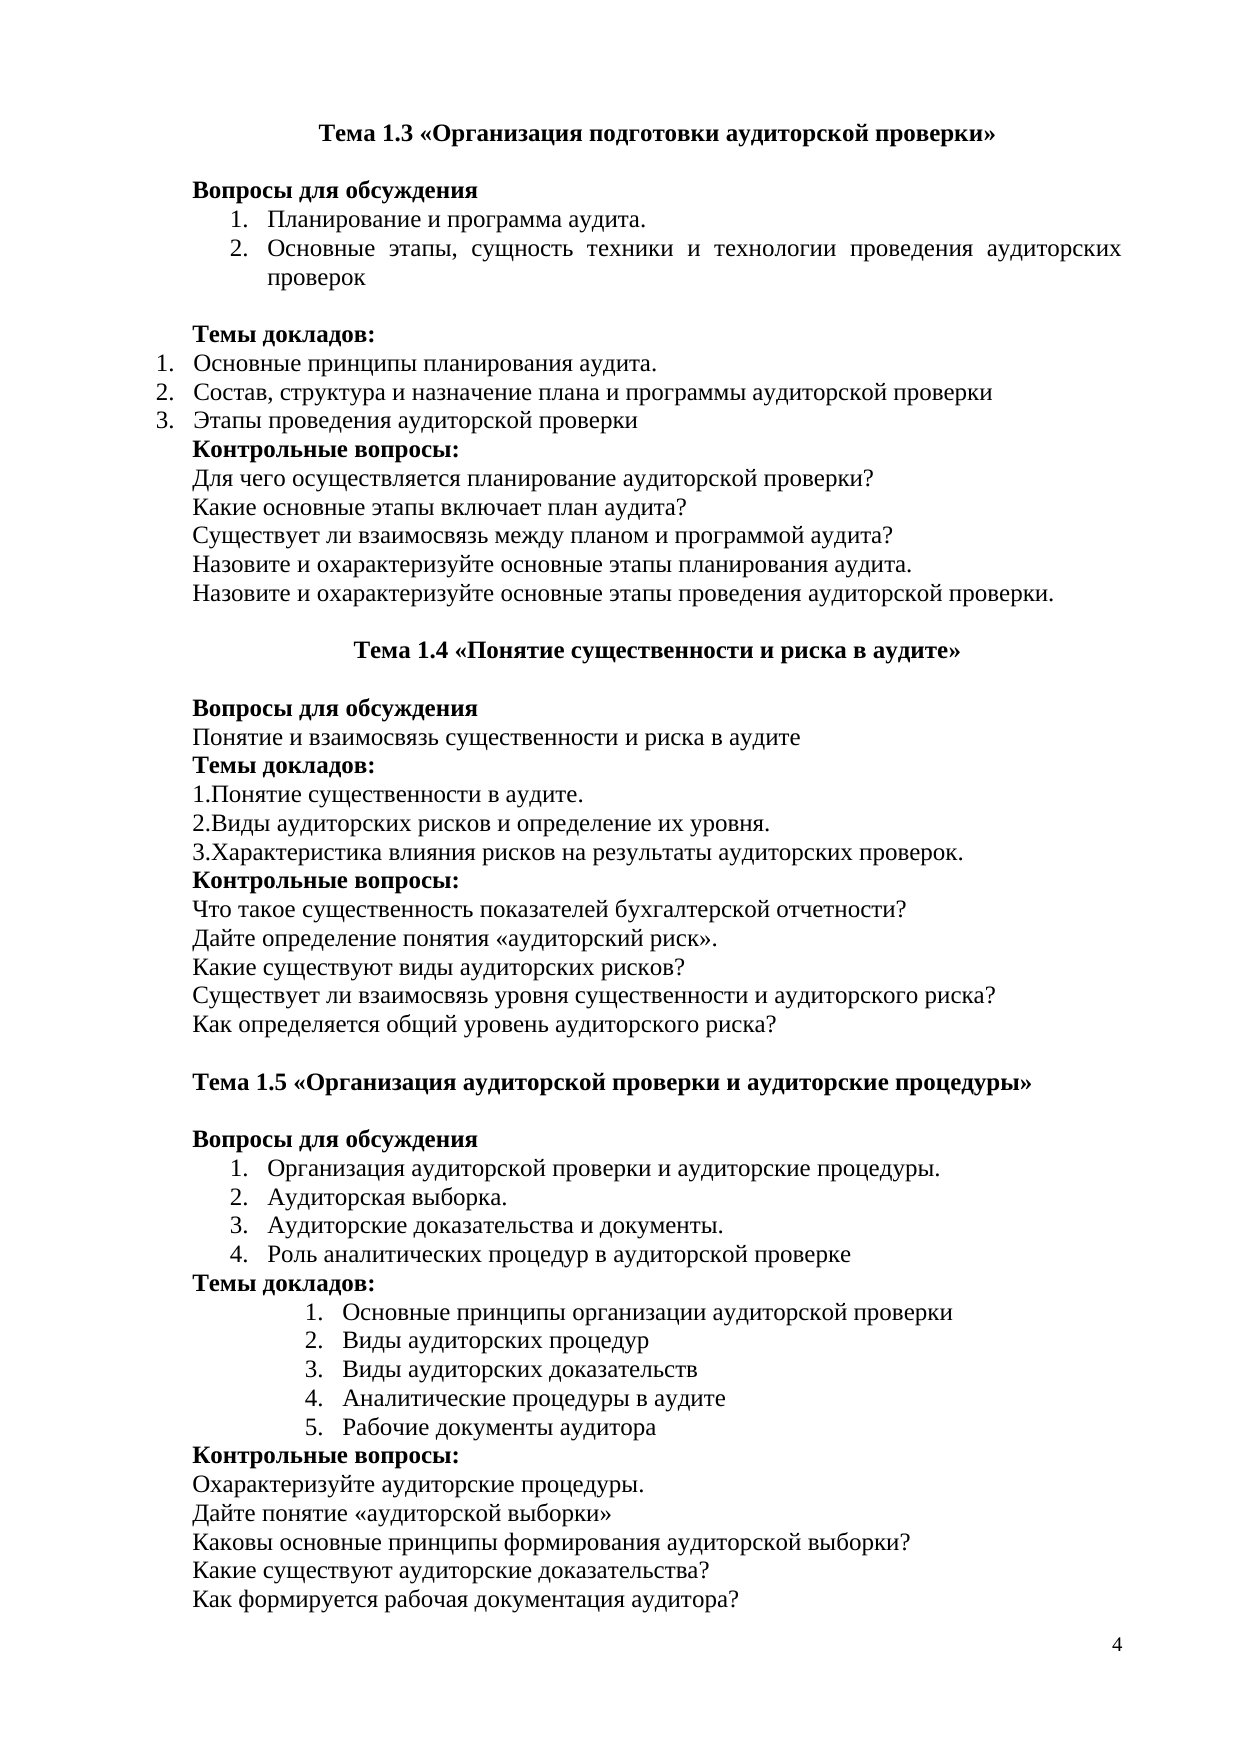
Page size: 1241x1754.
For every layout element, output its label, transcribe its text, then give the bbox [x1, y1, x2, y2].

text Контрольные вопросы: [192, 866, 1122, 894]
text Как определяется общий уровень аудиторского риска? [192, 1009, 1122, 1038]
text Какие основные этапы включает план аудита? [192, 492, 1122, 521]
list Планирование и программа аудита. [229, 204, 1122, 233]
text Существует ли взаимосвязь между планом и программой аудита? [192, 521, 1122, 549]
text Дайте понятие «аудиторской выборки» [118, 1498, 1122, 1527]
text Вопросы для обсуждения [118, 176, 1122, 204]
text Какие существуют виды аудиторских рисков? [192, 952, 1122, 981]
text Назовите и охарактеризуйте основные этапы планирования аудита. [192, 549, 1122, 578]
text Вопросы для обсуждения [118, 693, 1122, 722]
list Организация аудиторской проверки и аудиторские процедуры. [229, 1153, 1122, 1182]
text Темы докладов: [118, 319, 1122, 348]
text 3.Характеристика влияния рисков на результаты аудиторских проверок. [118, 837, 1122, 866]
text Понятие и взаимосвязь существенности и риска в аудите [192, 722, 1122, 751]
text Тема 1.5 «Организация аудиторской проверки и аудиторские процедуры» [118, 1067, 1122, 1096]
text Какие существуют аудиторские доказательства? [118, 1556, 1122, 1584]
list Аудиторская выборка. [229, 1182, 1122, 1211]
list Рабочие документы аудитора [304, 1412, 1122, 1441]
list Этапы проведения аудиторской проверки [156, 406, 1122, 434]
text Вопросы для обсуждения [118, 1124, 1122, 1153]
text Что такое существенность показателей бухгалтерской отчетности? [192, 894, 1122, 923]
text Назовите и охарактеризуйте основные этапы проведения аудиторской проверки. [192, 578, 1122, 607]
text 1.Понятие существенности в аудите. [118, 779, 1122, 808]
text Для чего осуществляется планирование аудиторской проверки? [192, 463, 1122, 492]
text Существует ли взаимосвязь уровня существенности и аудиторского риска? [192, 981, 1122, 1009]
list Основные этапы, сущность техники и технологии проведения аудиторских проверок [229, 233, 1122, 291]
list Аудиторские доказательства и документы. [229, 1211, 1122, 1239]
text Темы докладов: [118, 1268, 1122, 1297]
text Тема 1.3 «Организация подготовки аудиторской проверки» [118, 118, 1122, 147]
list Виды аудиторских процедур [304, 1326, 1122, 1354]
text 2.Виды аудиторских рисков и определение их уровня. [118, 808, 1122, 837]
text Темы докладов: [192, 751, 1122, 779]
text Как формируется рабочая документация аудитора? [118, 1584, 1122, 1613]
text Контрольные вопросы: [118, 434, 1122, 463]
text Тема 1.4 «Понятие существенности и риска в аудите» [118, 636, 1122, 664]
list Виды аудиторских доказательств [304, 1354, 1122, 1383]
list Роль аналитических процедур в аудиторской проверке [229, 1239, 1122, 1268]
list Аналитические процедуры в аудите [304, 1383, 1122, 1412]
list Основные принципы организации аудиторской проверки [304, 1297, 1122, 1326]
text Каковы основные принципы формирования аудиторской выборки? [118, 1527, 1122, 1556]
text Дайте определение понятия «аудиторский риск». [192, 923, 1122, 952]
list Основные принципы планирования аудита. [156, 348, 1122, 377]
text Охарактеризуйте аудиторские процедуры. [118, 1469, 1122, 1498]
list Состав, структура и назначение плана и программы аудиторской проверки [156, 377, 1122, 406]
text Контрольные вопросы: [118, 1441, 1122, 1469]
